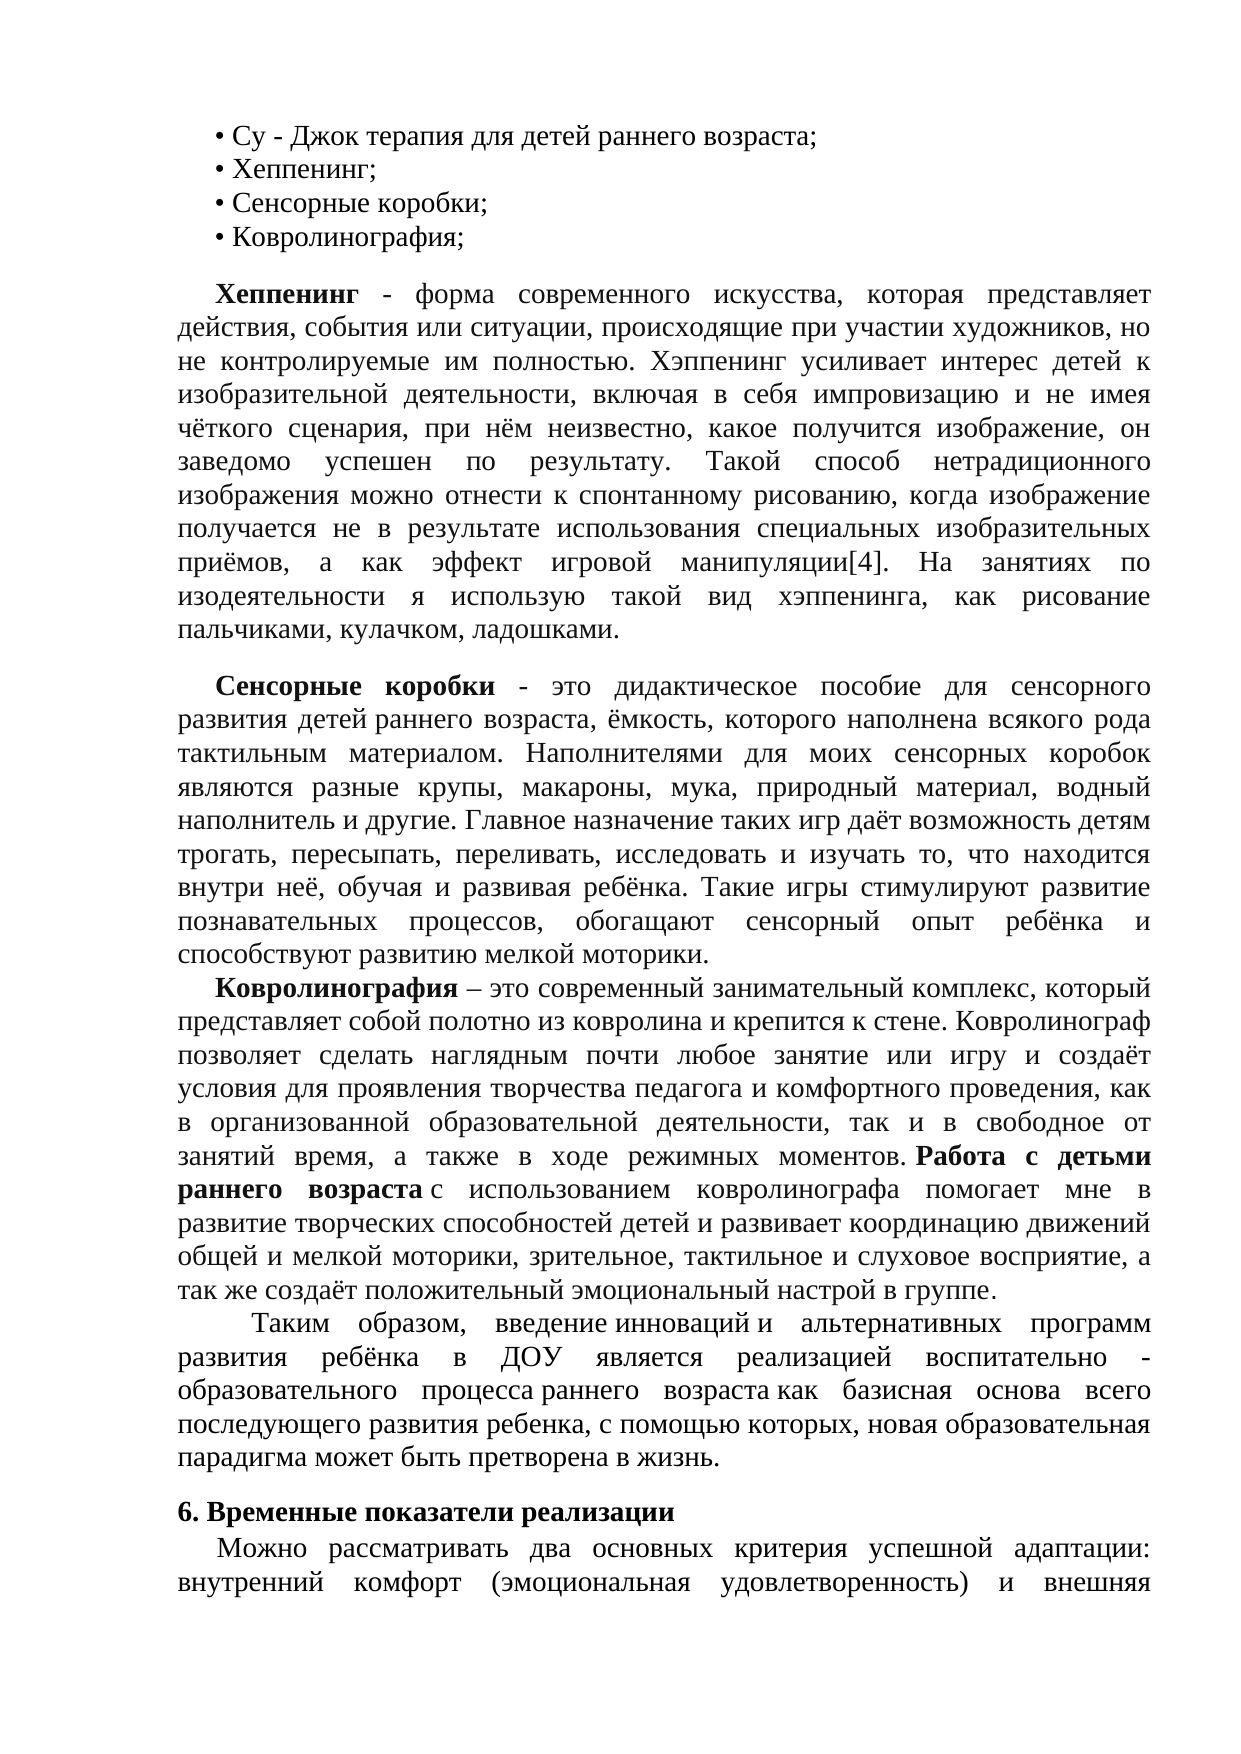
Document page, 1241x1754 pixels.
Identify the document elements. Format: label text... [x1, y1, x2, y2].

text • Су - Джок терапия для детей раннего возраста; [177, 118, 1152, 152]
text Сенсорные коробки - это дидактическое пособие для сенсорного развития детей раннего возраста, ёмкость, которого наполнена всякого рода тактильным материалом. Наполнителями для моих сенсорных коробок являются разные крупы, макароны, мука, природный материал, водный наполнитель и другие. Главное назначение таких игр даёт возможность детям трогать, пересыпать, переливать, исследовать и изучать то, что находится внутри неё, обучая и развивая ребёнка. Такие игры стимулируют развитие познавательных процессов, обогащают сенсорный опыт ребёнка и способствуют развитию мелкой моторики. [177, 668, 1152, 970]
text • Хеппенинг; [177, 152, 1152, 185]
text Таким образом, введение инноваций и альтернативных программ развития ребёнка в ДОУ является реализацией воспитательно - образовательного процесса раннего возраста как базисная основа всего последующего развития ребенка, с помощью которых, новая образовательная парадигма может быть претворена в жизнь. [177, 1305, 1152, 1473]
text 6. Временные показатели реализации [177, 1494, 1152, 1527]
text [177, 1531, 1152, 1598]
text Хеппенинг - форма современного искусства, которая представляет действия, события или ситуации, происходящие при участии художников, но не контролируемые им полностью. Хэппенинг усиливает интерес детей к изобразительной деятельности, включая в себя импровизацию и не имея чёткого сценария, при нём неизвестно, какое получится изображение, он заведомо успешен по результату. Такой способ нетрадиционного изображения можно отнести к спонтанному рисованию, когда изображение получается не в результате использования специальных изобразительных приёмов, а как эффект игровой манипуляции[4]. На занятиях по изодеятельности я использую такой вид хэппенинга, как рисование пальчиками, кулачком, ладошками. [177, 276, 1152, 645]
text Ковролинография – это современный занимательный комплекс, который представляет собой полотно из ковролина и крепится к стене. Ковролинограф позволяет сделать наглядным почти любое занятие или игру и создаёт условия для проявления творчества педагога и комфортного проведения, как в организованной образовательной деятельности, так и в свободное от занятий время, а также в ходе режимных моментов. Работа с детьми раннего возраста с использованием ковролинографа помогает мне в развитие творческих способностей детей и развивает координацию движений общей и мелкой моторики, зрительное, тактильное и слуховое восприятие, а так же создаёт положительный эмоциональный настрой в группе. [177, 970, 1152, 1305]
text • Сенсорные коробки; [177, 185, 1152, 219]
text • Ковролинография; [177, 219, 1152, 252]
